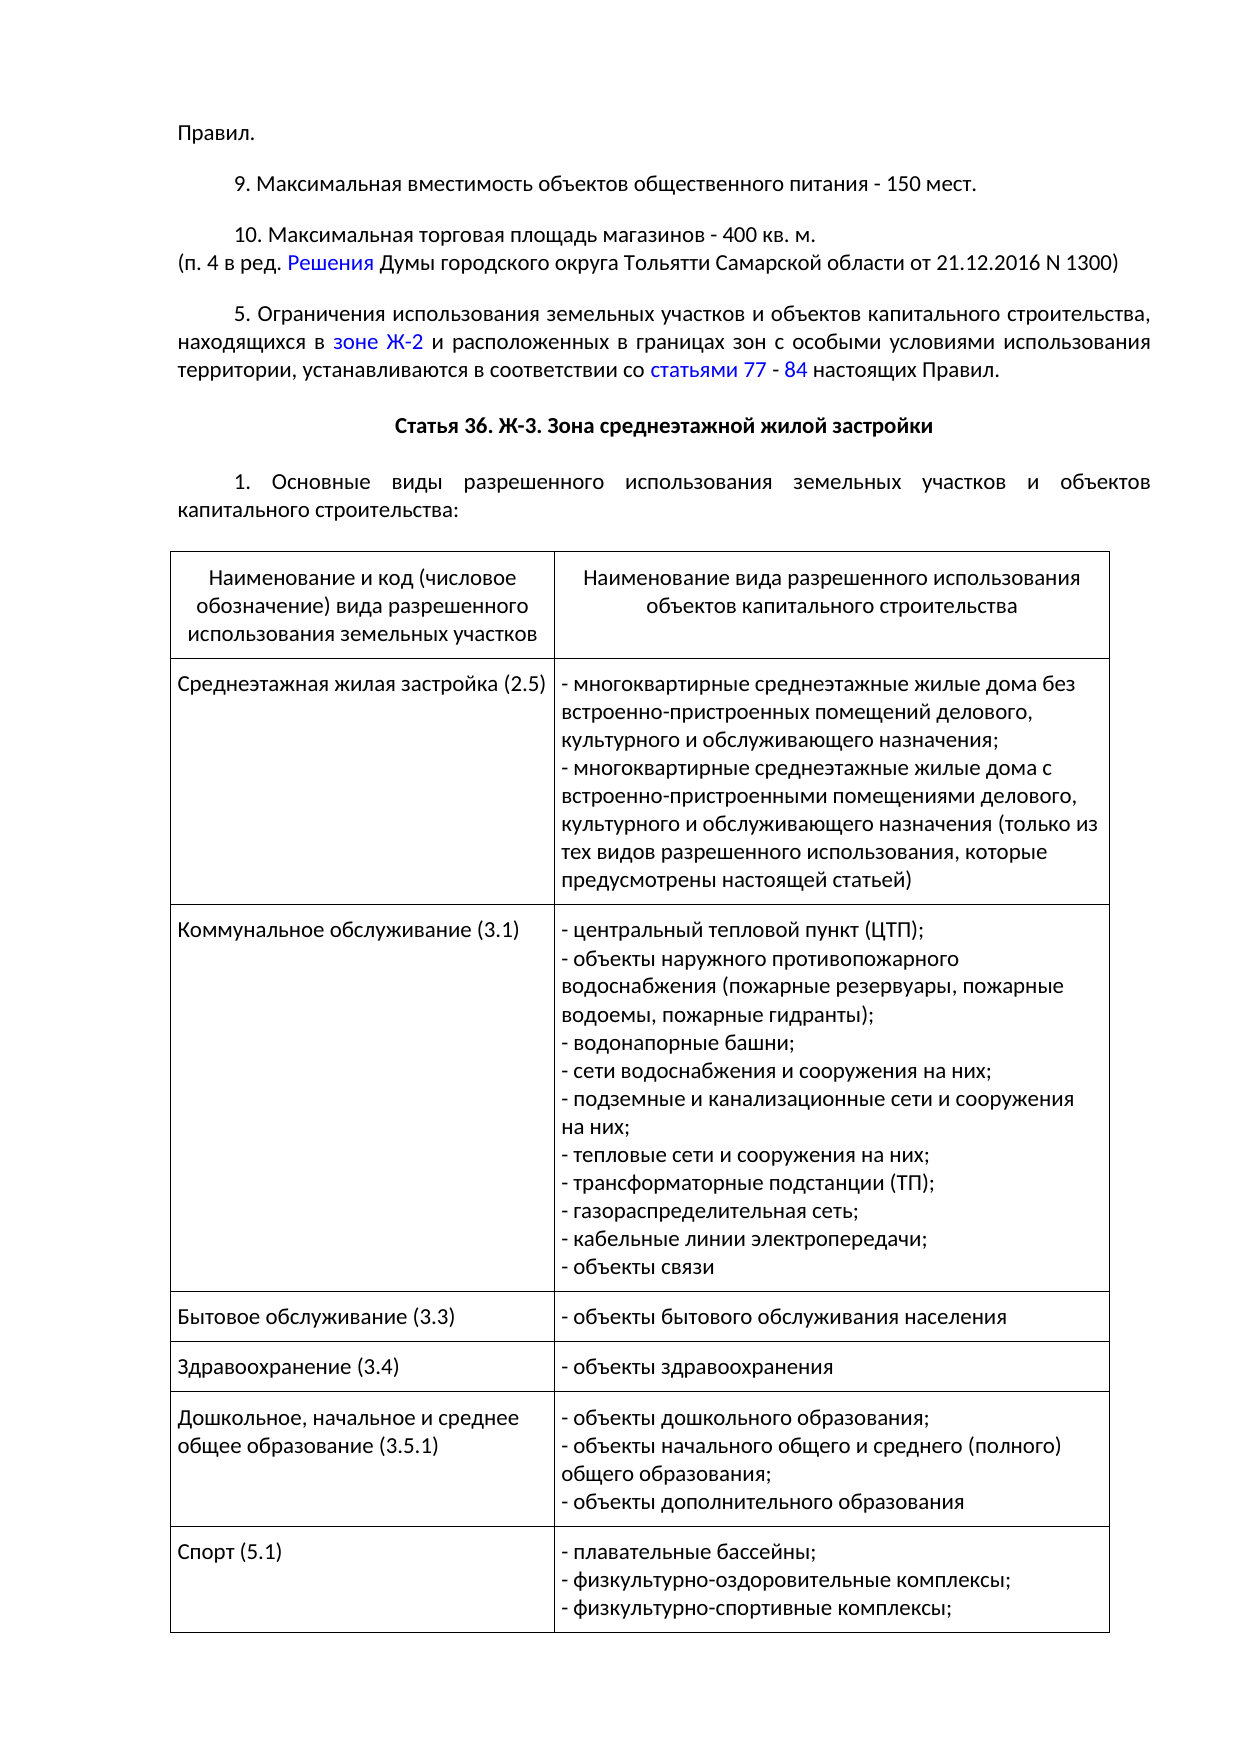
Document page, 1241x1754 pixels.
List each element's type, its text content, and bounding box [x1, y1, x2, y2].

table_cell - объекты бытового обслуживания населения [555, 1292, 1109, 1341]
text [177, 118, 1152, 146]
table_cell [555, 1527, 1109, 1632]
table_cell - многоквартирные среднеэтажные жилые дома без встроенно-пристроенных помещений делового, культурного и обслуживающего назначения; - многоквартирные среднеэтажные жилые дома с встроенно-пристроенными помещениями делового, культурного и обслуживающего назначения (только из тех видов разрешенного использования, которые предусмотрены настоящей статьей) [555, 659, 1109, 904]
text 5. Ограничения использования земельных участков и объектов капитального строительства, находящихся в зоне Ж-2 и расположенных в границах зон с особыми условиями использования территории, устанавливаются в соответствии со статьями 77 - 84 настоящих Правил. [177, 299, 1152, 383]
text 9. Максимальная вместимость объектов общественного питания - 150 мест. [177, 169, 1152, 197]
table_cell Здравоохранение (3.4) [171, 1342, 554, 1391]
title Статья 36. Ж-3. Зона среднеэтажной жилой застройки [177, 411, 1152, 439]
table_cell Спорт (5.1) [171, 1527, 554, 1632]
table_header Наименование и код (числовое обозначение) вида разрешенного использования земельных участков [171, 552, 554, 657]
text (п. 4 в ред. Решения Думы городского округа Тольятти Самарской области от 21.12.2016 N 1300) [177, 248, 1152, 276]
table_cell Бытовое обслуживание (3.3) [171, 1292, 554, 1341]
table_header Наименование вида разрешенного использования объектов капитального строительства [555, 552, 1109, 657]
table_cell Дошкольное, начальное и среднее общее образование (3.5.1) [171, 1392, 554, 1526]
table_cell - центральный тепловой пункт (ЦТП); - объекты наружного противопожарного водоснабжения (пожарные резервуары, пожарные водоемы, пожарные гидранты); - водонапорные башни; - сети водоснабжения и сооружения на них; - подземные и канализационные сети и сооружения на них; - тепловые сети и сооружения на них; - трансформаторные подстанции (ТП); - газораспределительная сеть; - кабельные линии электропередачи; - объекты связи [555, 905, 1109, 1291]
table_cell - объекты здравоохранения [555, 1342, 1109, 1391]
table_cell Среднеэтажная жилая застройка (2.5) [171, 659, 554, 904]
table_cell Коммунальное обслуживание (3.1) [171, 905, 554, 1291]
text 10. Максимальная торговая площадь магазинов - 400 кв. м. [177, 220, 1152, 248]
text 1. Основные виды разрешенного использования земельных участков и объектов капитального строительства: [177, 467, 1152, 523]
table_cell - объекты дошкольного образования; - объекты начального общего и среднего (полного) общего образования; - объекты дополнительного образования [555, 1392, 1109, 1526]
